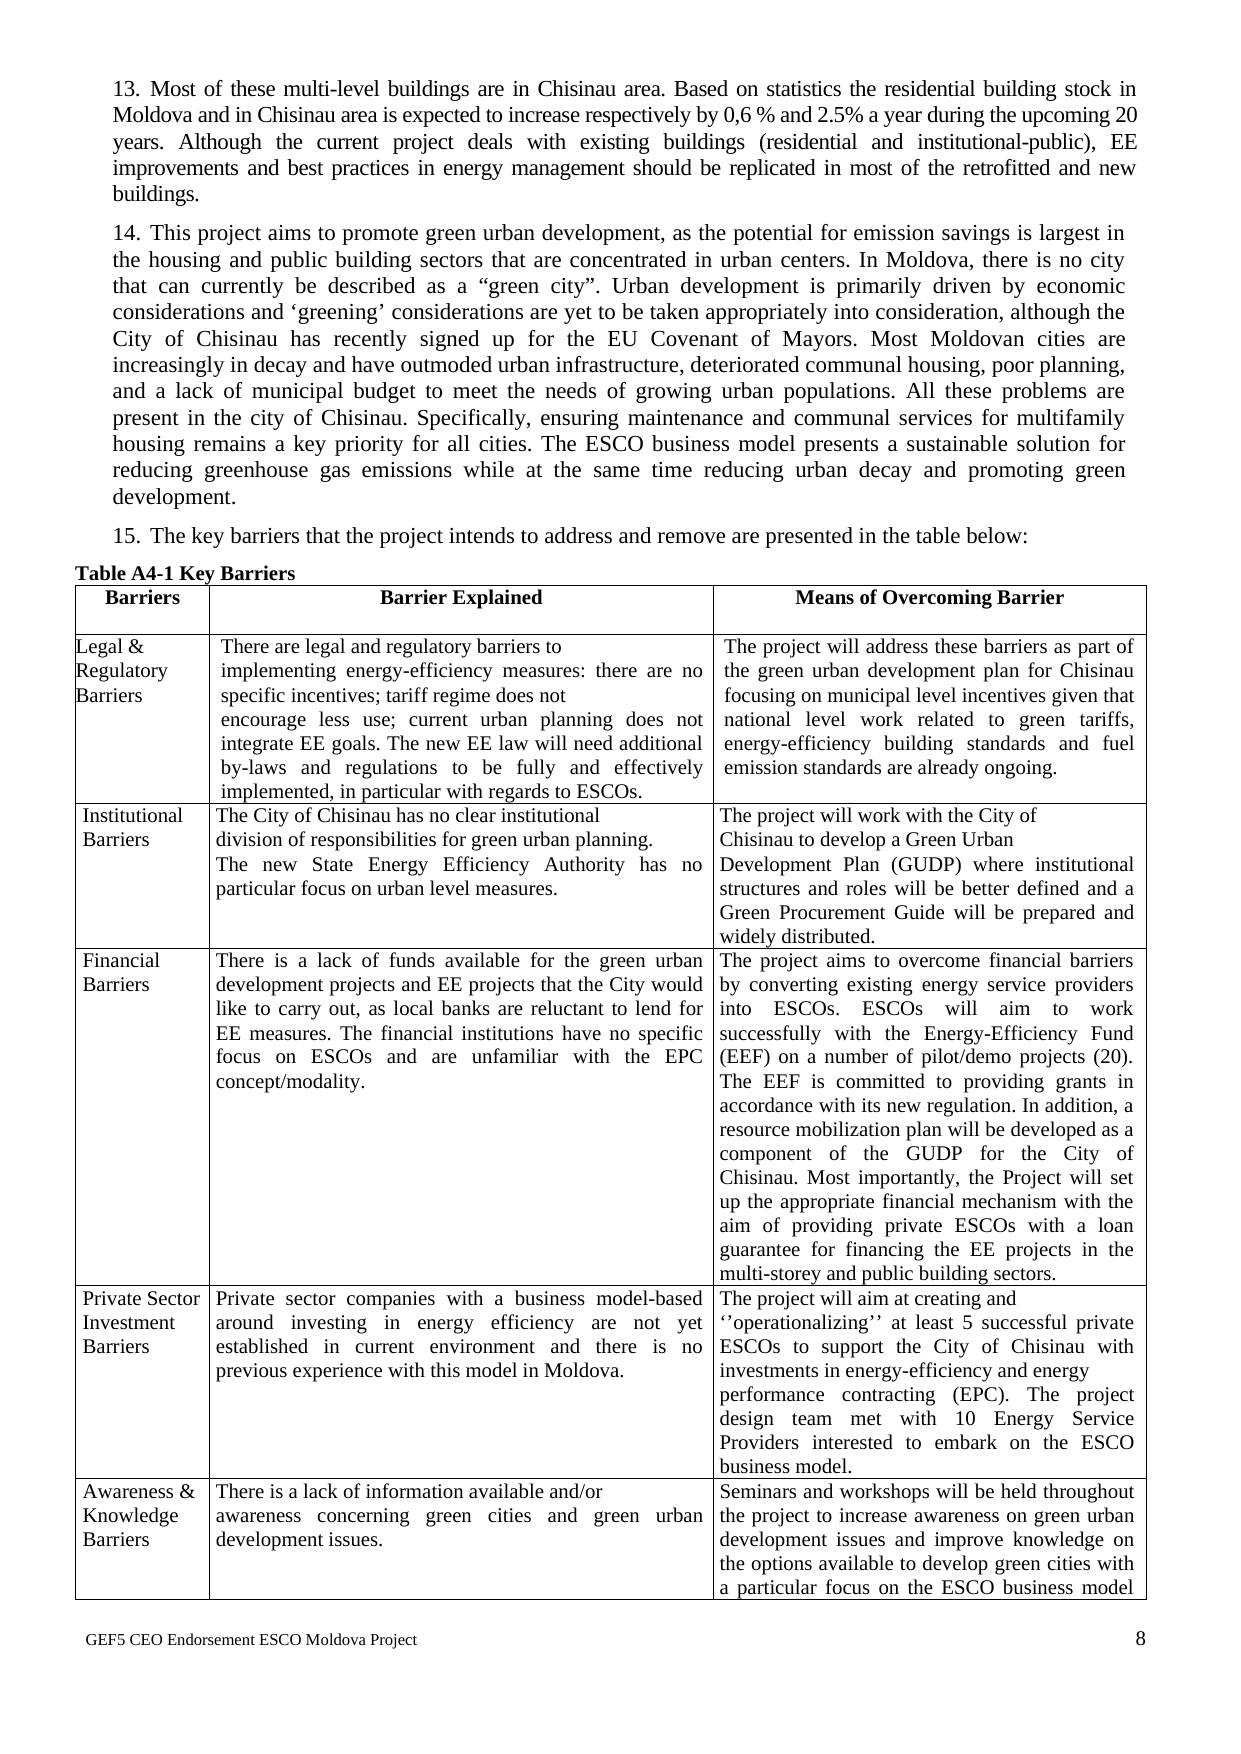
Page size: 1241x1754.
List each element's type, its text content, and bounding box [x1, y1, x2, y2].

table_cell The project will work with the City of Chisinau to develop a Green Urban Development Plan (GUDP) where institutional structures and roles will be better defined and a Green Procurement Guide will be prepared and widely distributed. [714, 804, 1146, 948]
table_cell The project aims to overcome financial barriers by converting existing energy service providers into ESCOs. ESCOs will aim to work successfully with the Energy-Efficiency Fund (EEF) on a number of pilot/demo projects (20). The EEF is committed to providing grants in accordance with its new regulation. In addition, a resource mobilization plan will be developed as a component of the GUDP for the City of Chisinau. Most importantly, the Project will set up the appropriate financial mechanism with the aim of providing private ESCOs with a loan guarantee for financing the EE projects in the multi-storey and public building sectors. [714, 949, 1146, 1285]
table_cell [210, 1479, 713, 1599]
table_cell The project will aim at creating and ‘’operationalizing’’ at least 5 successful private ESCOs to support the City of Chisinau with investments in energy-efficiency and energy performance contracting (EPC). The project design team met with 10 Energy Service Providers interested to embark on the ESCO business model. [714, 1286, 1146, 1478]
text Table A4-1 Key Barriers [75, 561, 1127, 584]
table_cell There are legal and regulatory barriers to implementing energy-efficiency measures: there are no specific incentives; tariff regime does not encourage less use; current urban planning does not integrate EE goals. The new EE law will need additional by-laws and regulations to be fully and effectively implemented, in particular with regards to ESCOs. [210, 635, 713, 803]
table_header Means of Overcoming Barrier [714, 586, 1146, 634]
table_cell Institutional Barriers [76, 804, 209, 948]
text 13. Most of these multi-level buildings are in Chisinau area. Based on statistics the residential building stock in Moldova and in Chisinau area is expected to increase respectively by 0,6 % and 2.5% a year during the upcoming 20 years. Although the current project deals with existing buildings (residential and institutional-public), EE improvements and best practices in energy management should be replicated in most of the retrofitted and new buildings. [112, 75, 1138, 207]
table_cell Private sector companies with a business model-based around investing in energy efficiency are not yet established in current environment and there is no previous experience with this model in Moldova. [210, 1286, 713, 1478]
table_cell Legal & Regulatory Barriers [76, 635, 209, 803]
table_cell There is a lack of funds available for the green urban development projects and EE projects that the City would like to carry out, as local banks are reluctant to lend for EE measures. The financial institutions have no specific focus on ESCOs and are unfamiliar with the EPC concept/modality. [210, 949, 713, 1285]
table_cell The project will address these barriers as part of the green urban development plan for Chisinau focusing on municipal level incentives given that national level work related to green tariffs, energy-efficiency building standards and fuel emission standards are already ongoing. [714, 635, 1146, 803]
table_header Barrier Explained [210, 586, 713, 634]
table_header Barriers [76, 586, 209, 634]
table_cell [76, 1479, 209, 1599]
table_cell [714, 1479, 1146, 1599]
table_cell The City of Chisinau has no clear institutional division of responsibilities for green urban planning. The new State Energy Efficiency Authority has no particular focus on urban level measures. [210, 804, 713, 948]
table_cell Financial Barriers [76, 949, 209, 1285]
text 15. The key barriers that the project intends to address and remove are presented in the table below: [112, 522, 1126, 548]
text 14. This project aims to promote green urban development, as the potential for emission savings is largest in the housing and public building sectors that are concentrated in urban centers. In Moldova, there is no city that can currently be described as a “green city”. Urban development is primarily driven by economic considerations and ‘greening’ considerations are yet to be taken appropriately into consideration, although the City of Chisinau has recently signed up for the EU Covenant of Mayors. Most Moldovan cities are increasingly in decay and have outmoded urban infrastructure, deteriorated communal housing, poor planning, and a lack of municipal budget to meet the needs of growing urban populations. All these problems are present in the city of Chisinau. Specifically, ensuring maintenance and communal services for multifamily housing remains a key priority for all cities. The ESCO business model presents a sustainable solution for reducing greenhouse gas emissions while at the same time reducing urban decay and promoting green development. [112, 219, 1127, 509]
table_cell Private Sector Investment Barriers [76, 1286, 209, 1478]
